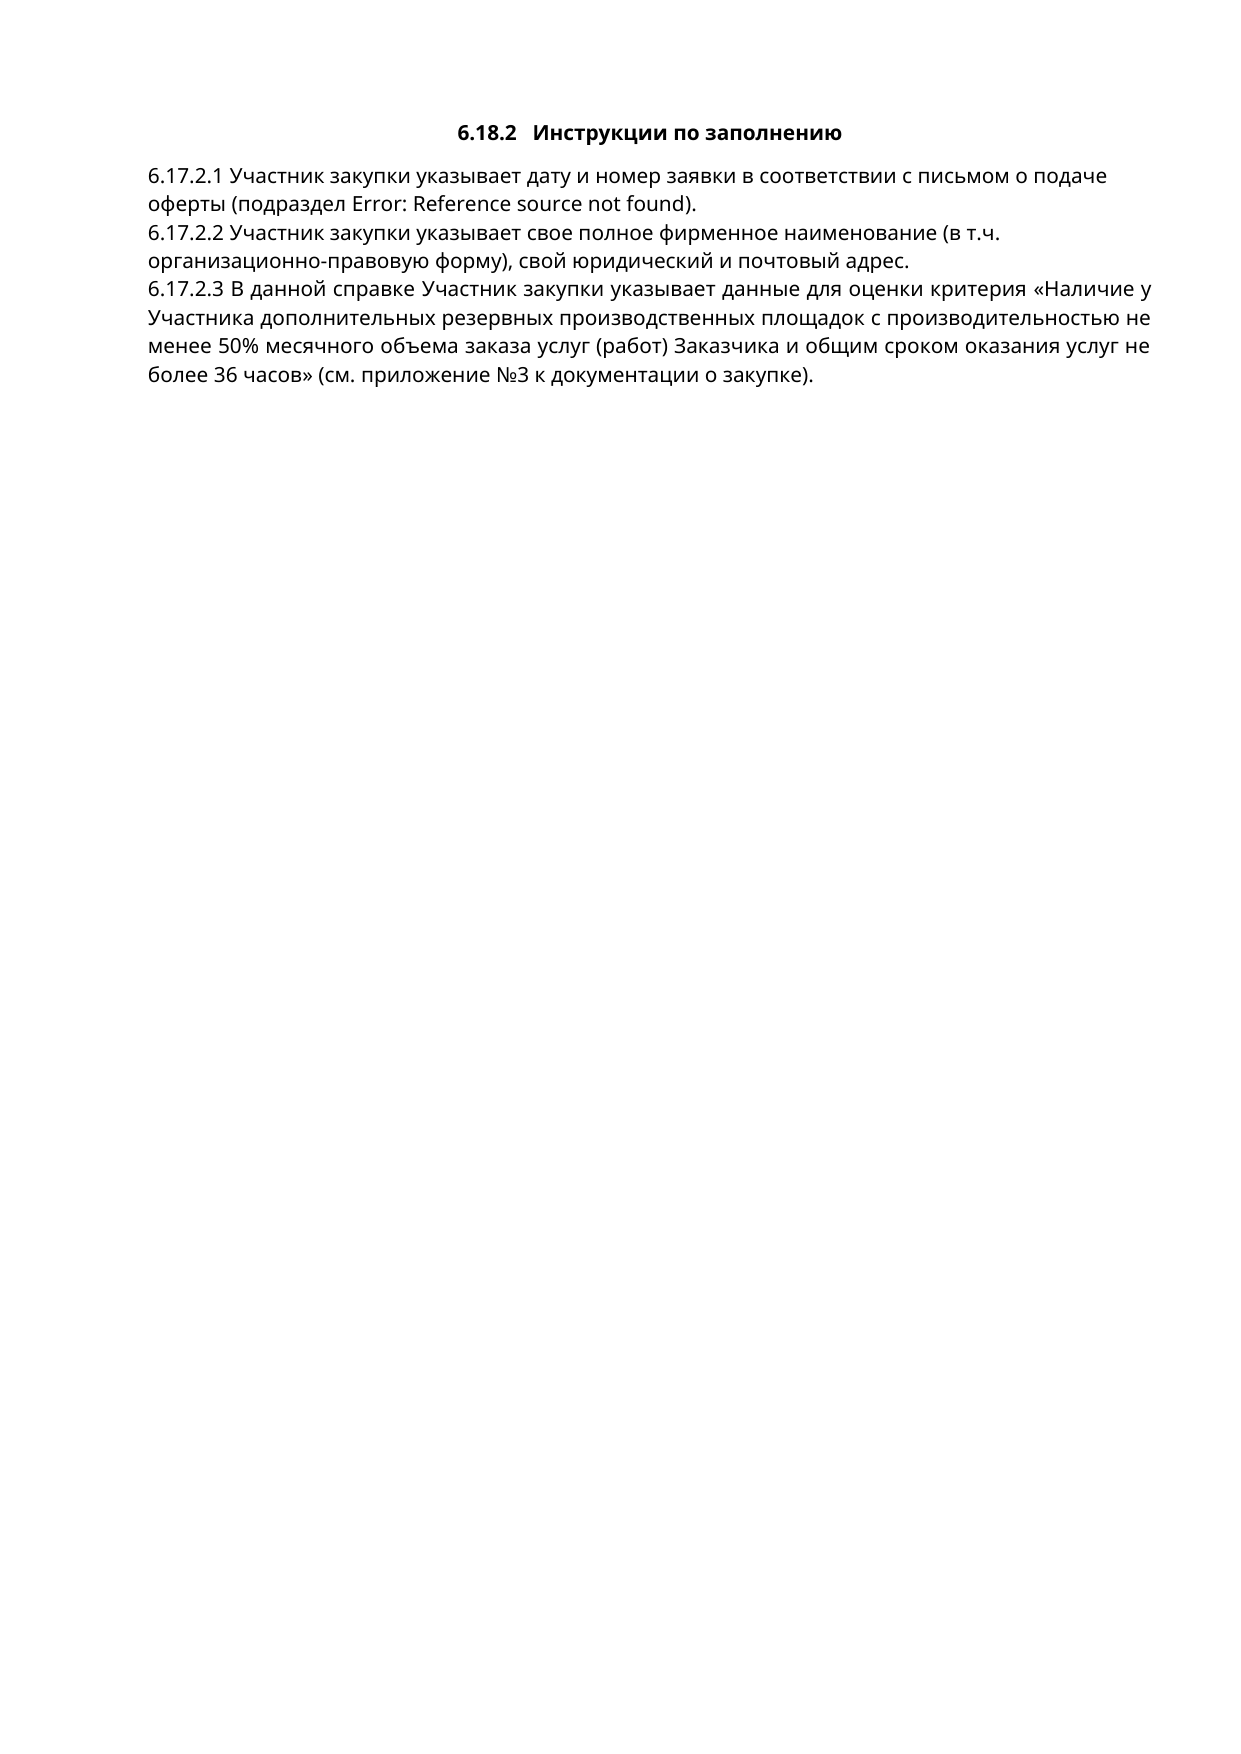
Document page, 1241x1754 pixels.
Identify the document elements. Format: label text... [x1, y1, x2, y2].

text 6.17.2.3 В данной справке Участник закупки указывает данные для оценки критерия «Наличие у Участника дополнительных резервных производственных площадок с производительностью не менее 50% месячного объема заказа услуг (работ) Заказчика и общим сроком оказания услуг не более 36 часов» (см. приложение №3 к документации о закупке). [148, 274, 1152, 388]
list Инструкции по заполнению [148, 118, 1152, 147]
text 6.17.2.2 Участник закупки указывает свое полное фирменное наименование (в т.ч. организационно-правовую форму), свой юридический и почтовый адрес. [148, 218, 1152, 274]
